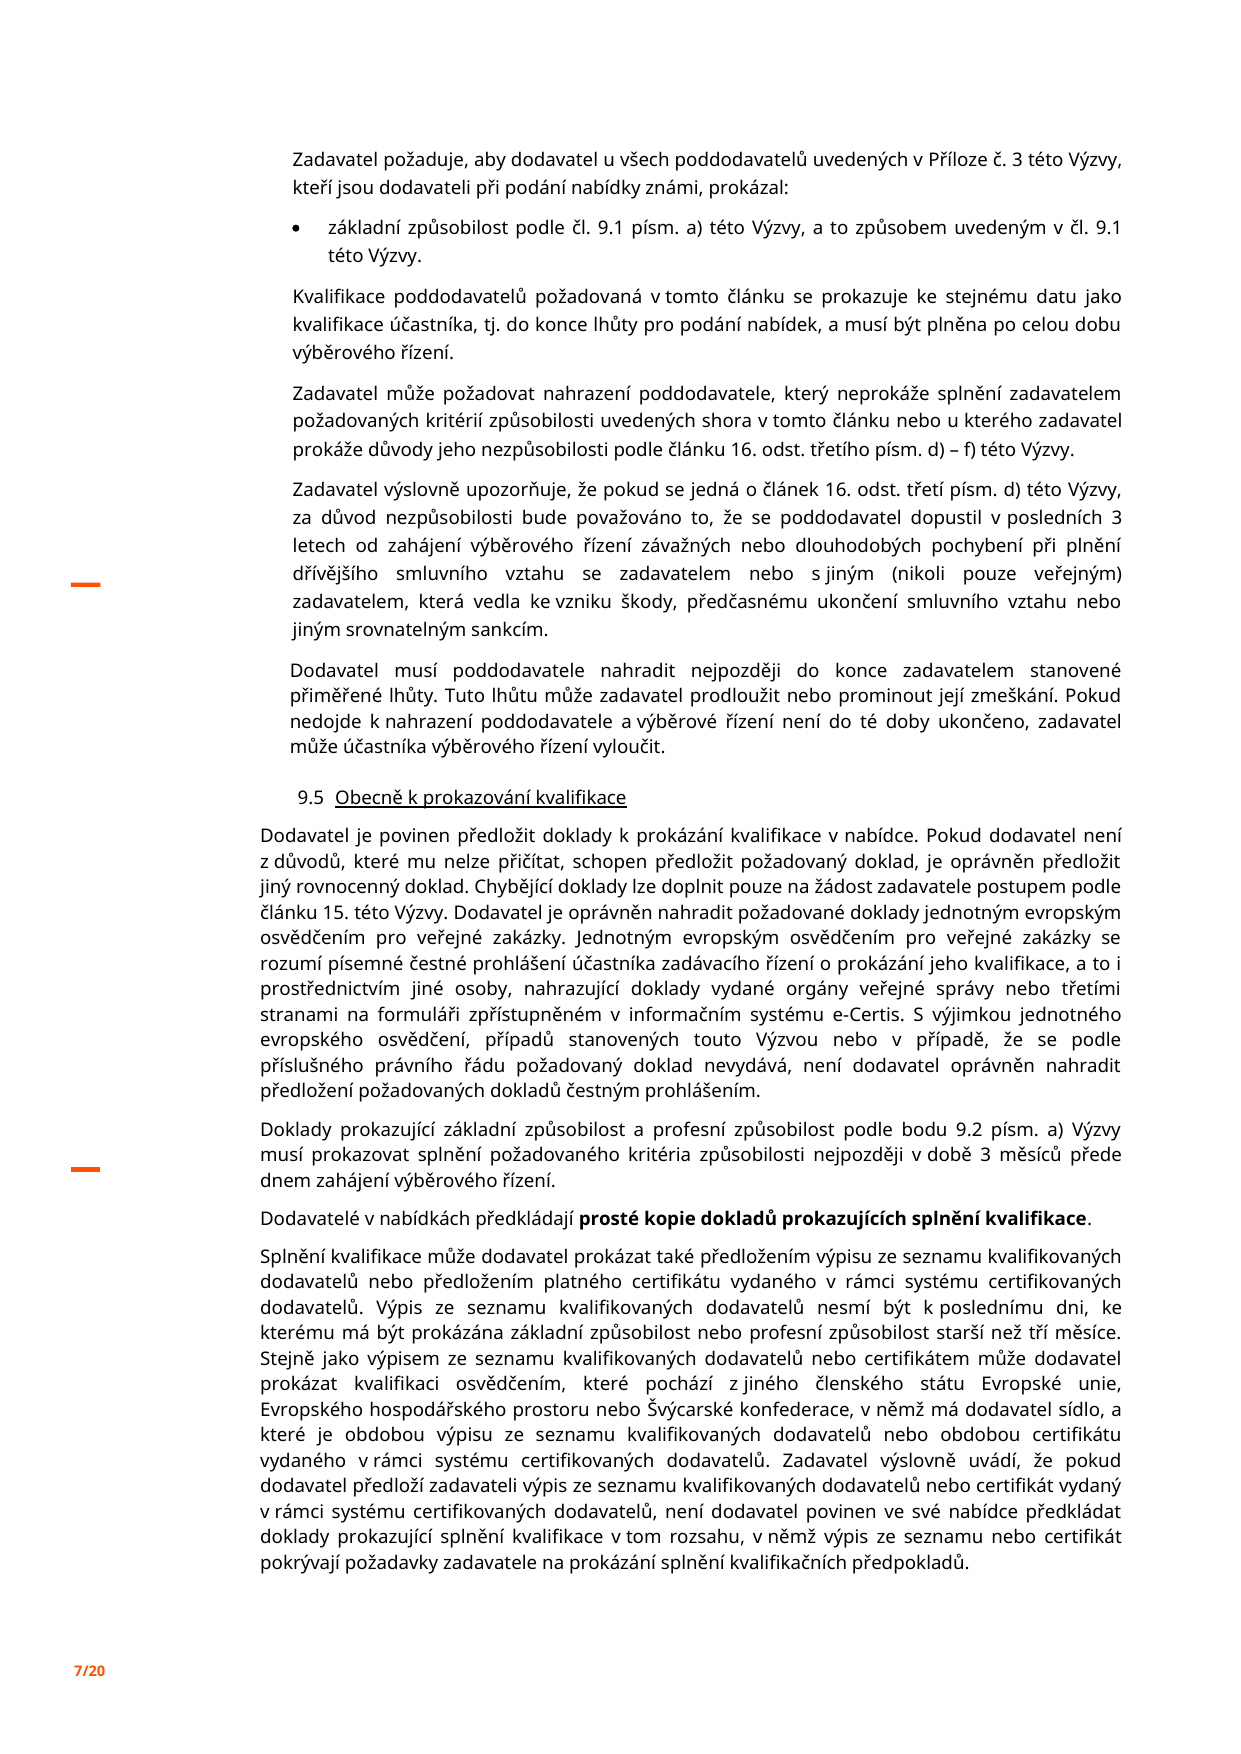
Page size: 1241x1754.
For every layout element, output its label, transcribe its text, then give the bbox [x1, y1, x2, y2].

text Dodavatel musí poddodavatele nahradit nejpozději do konce zadavatelem stanovené přiměřené lhůty. Tuto lhůtu může zadavatel prodloužit nebo prominout její zmeškání. Pokud nedojde k nahrazení poddodavatele a výběrové řízení není do té doby ukončeno, zadavatel může účastníka výběrového řízení vyloučit. [289, 657, 1122, 759]
text Dodavatel je povinen předložit doklady k prokázání kvalifikace v nabídce. Pokud dodavatel není z důvodů, které mu nelze přičítat, schopen předložit požadovaný doklad, je oprávněn předložit jiný rovnocenný doklad. Chybějící doklady lze doplnit pouze na žádost zadavatele postupem podle článku 15. této Výzvy. Dodavatel je oprávněn nahradit požadované doklady jednotným evropským osvědčením pro veřejné zakázky. Jednotným evropským osvědčením pro veřejné zakázky se rozumí písemné čestné prohlášení účastníka zadávacího řízení o prokázání jeho kvalifikace, a to i prostřednictvím jiné osoby, nahrazující doklady vydané orgány veřejné správy nebo třetími stranami na formuláři zpřístupněném v informačním systému e-Certis. S výjimkou jednotného evropského osvědčení, případů stanovených touto Výzvou nebo v případě, že se podle příslušného právního řádu požadovaný doklad nevydává, není dodavatel oprávněn nahradit předložení požadovaných dokladů čestným prohlášením. [260, 823, 1122, 1103]
text Dodavatelé v nabídkách předkládají prosté kopie dokladů prokazujících splnění kvalifikace. [260, 1205, 1122, 1230]
text Zadavatel výslovně upozorňuje, že pokud se jedná o článek 16. odst. třetí písm. d) této Výzvy, za důvod nezpůsobilosti bude považováno to, že se poddodavatel dopustil v posledních 3 letech od zahájení výběrového řízení závažných nebo dlouhodobých pochybení při plnění dřívějšího smluvního vztahu se zadavatelem nebo s jiným (nikoli pouze veřejným) zadavatelem, která vedla ke vzniku škody, předčasnému ukončení smluvního vztahu nebo jiným srovnatelným sankcím. [292, 476, 1122, 642]
text Doklady prokazující základní způsobilost a profesní způsobilost podle bodu 9.2 písm. a) Výzvy musí prokazovat splnění požadovaného kritéria způsobilosti nejpozději v době 3 měsíců přede dnem zahájení výběrového řízení. [260, 1116, 1122, 1192]
text Zadavatel může požadovat nahrazení poddodavatele, který neprokáže splnění zadavatelem požadovaných kritérií způsobilosti uvedených shora v tomto článku nebo u kterého zadavatel prokáže důvody jeho nezpůsobilosti podle článku 16. odst. třetího písm. d) – f) této Výzvy. [292, 380, 1122, 461]
list Obecně k prokazování kvalifikace [297, 784, 1122, 810]
text Kvalifikace poddodavatelů požadovaná v tomto článku se prokazuje ke stejnému datu jako kvalifikace účastníka, tj. do konce lhůty pro podání nabídek, a musí být plněna po celou dobu výběrového řízení. [292, 283, 1122, 365]
text Splnění kvalifikace může dodavatel prokázat také předložením výpisu ze seznamu kvalifikovaných dodavatelů nebo předložením platného certifikátu vydaného v rámci systému certifikovaných dodavatelů. Výpis ze seznamu kvalifikovaných dodavatelů nesmí být k poslednímu dni, ke kterému má být prokázána základní způsobilost nebo profesní způsobilost starší než tří měsíce. Stejně jako výpisem ze seznamu kvalifikovaných dodavatelů nebo certifikátem může dodavatel prokázat kvalifikaci osvědčením, které pochází z jiného členského státu Evropské unie, Evropského hospodářského prostoru nebo Švýcarské konfederace, v němž má dodavatel sídlo, a které je obdobou výpisu ze seznamu kvalifikovaných dodavatelů nebo obdobou certifikátu vydaného v rámci systému certifikovaných dodavatelů. Zadavatel výslovně uvádí, že pokud dodavatel předloží zadavateli výpis ze seznamu kvalifikovaných dodavatelů nebo certifikát vydaný v rámci systému certifikovaných dodavatelů, není dodavatel povinen ve své nabídce předkládat doklady prokazující splnění kvalifikace v tom rozsahu, v němž výpis ze seznamu nebo certifikát pokrývají požadavky zadavatele na prokázání splnění kvalifikačních předpokladů. [260, 1243, 1122, 1575]
text Zadavatel požaduje, aby dodavatel u všech poddodavatelů uvedených v Příloze č. 3 této Výzvy, kteří jsou dodavateli při podání nabídky známi, prokázal: [292, 146, 1122, 200]
text základní způsobilost podle čl. 9.1 písm. a) této Výzvy, a to způsobem uvedeným v čl. 9.1 této Výzvy. [292, 215, 1122, 268]
